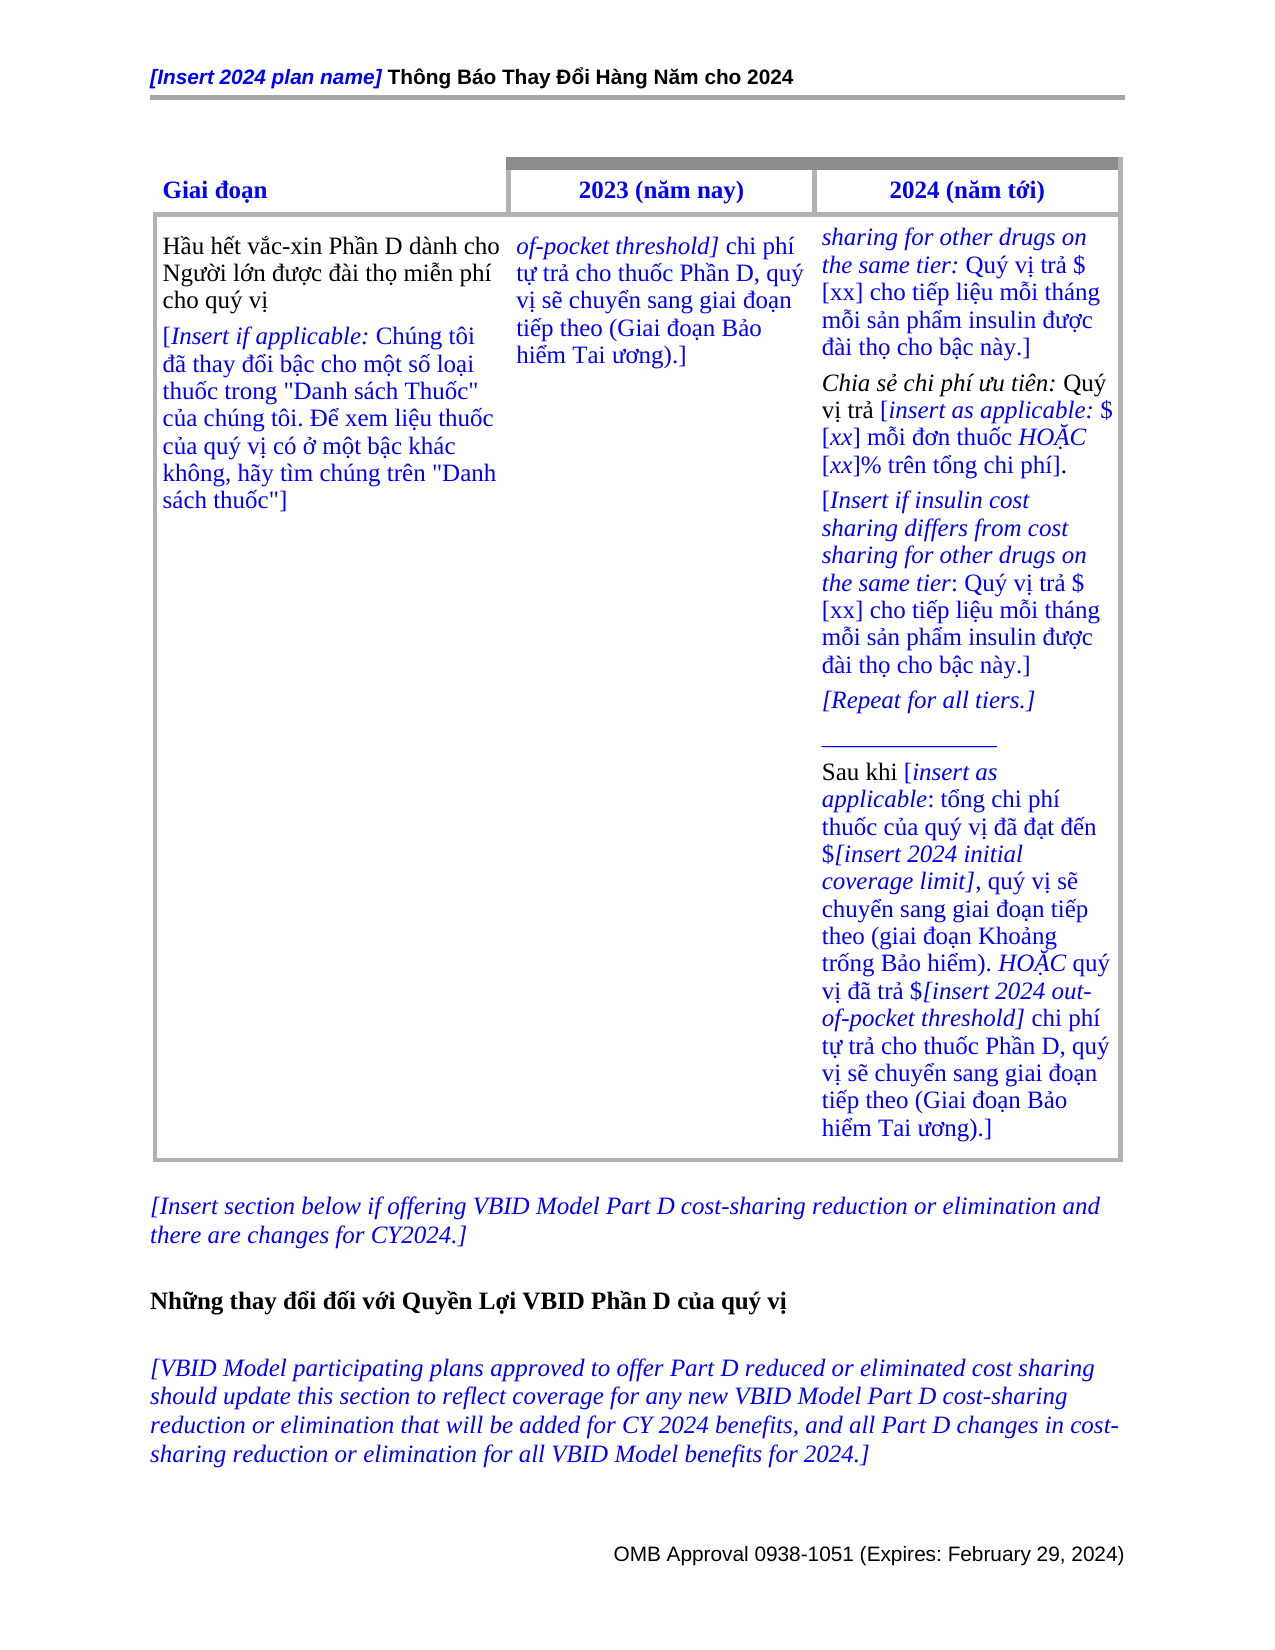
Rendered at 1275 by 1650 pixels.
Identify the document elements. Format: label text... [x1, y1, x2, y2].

text [VBID Model participating plans approved to offer Part D reduced or eliminated cost sharing should update this section to reflect coverage for any new VBID Model Part D cost-sharing reduction or elimination that will be added for CY 2024 benefits, and all Part D changes in cost-sharing reduction or elimination for all VBID Model benefits for 2024.] [150, 1353, 1125, 1468]
table_header 2023 (năm nay) [511, 170, 812, 212]
table_header 2024 (năm tới) [817, 170, 1118, 212]
table_header Giai đoạn [155, 157, 506, 212]
text [Insert section below if offering VBID Model Part D cost-sharing reduction or elimination and there are changes for CY2024.] [150, 1191, 1125, 1249]
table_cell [814, 217, 1118, 1157]
text Những thay đổi đối với Quyền Lợi VBID Phần D của quý vị [150, 1286, 1125, 1315]
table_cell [509, 217, 814, 1157]
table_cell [157, 217, 508, 1157]
